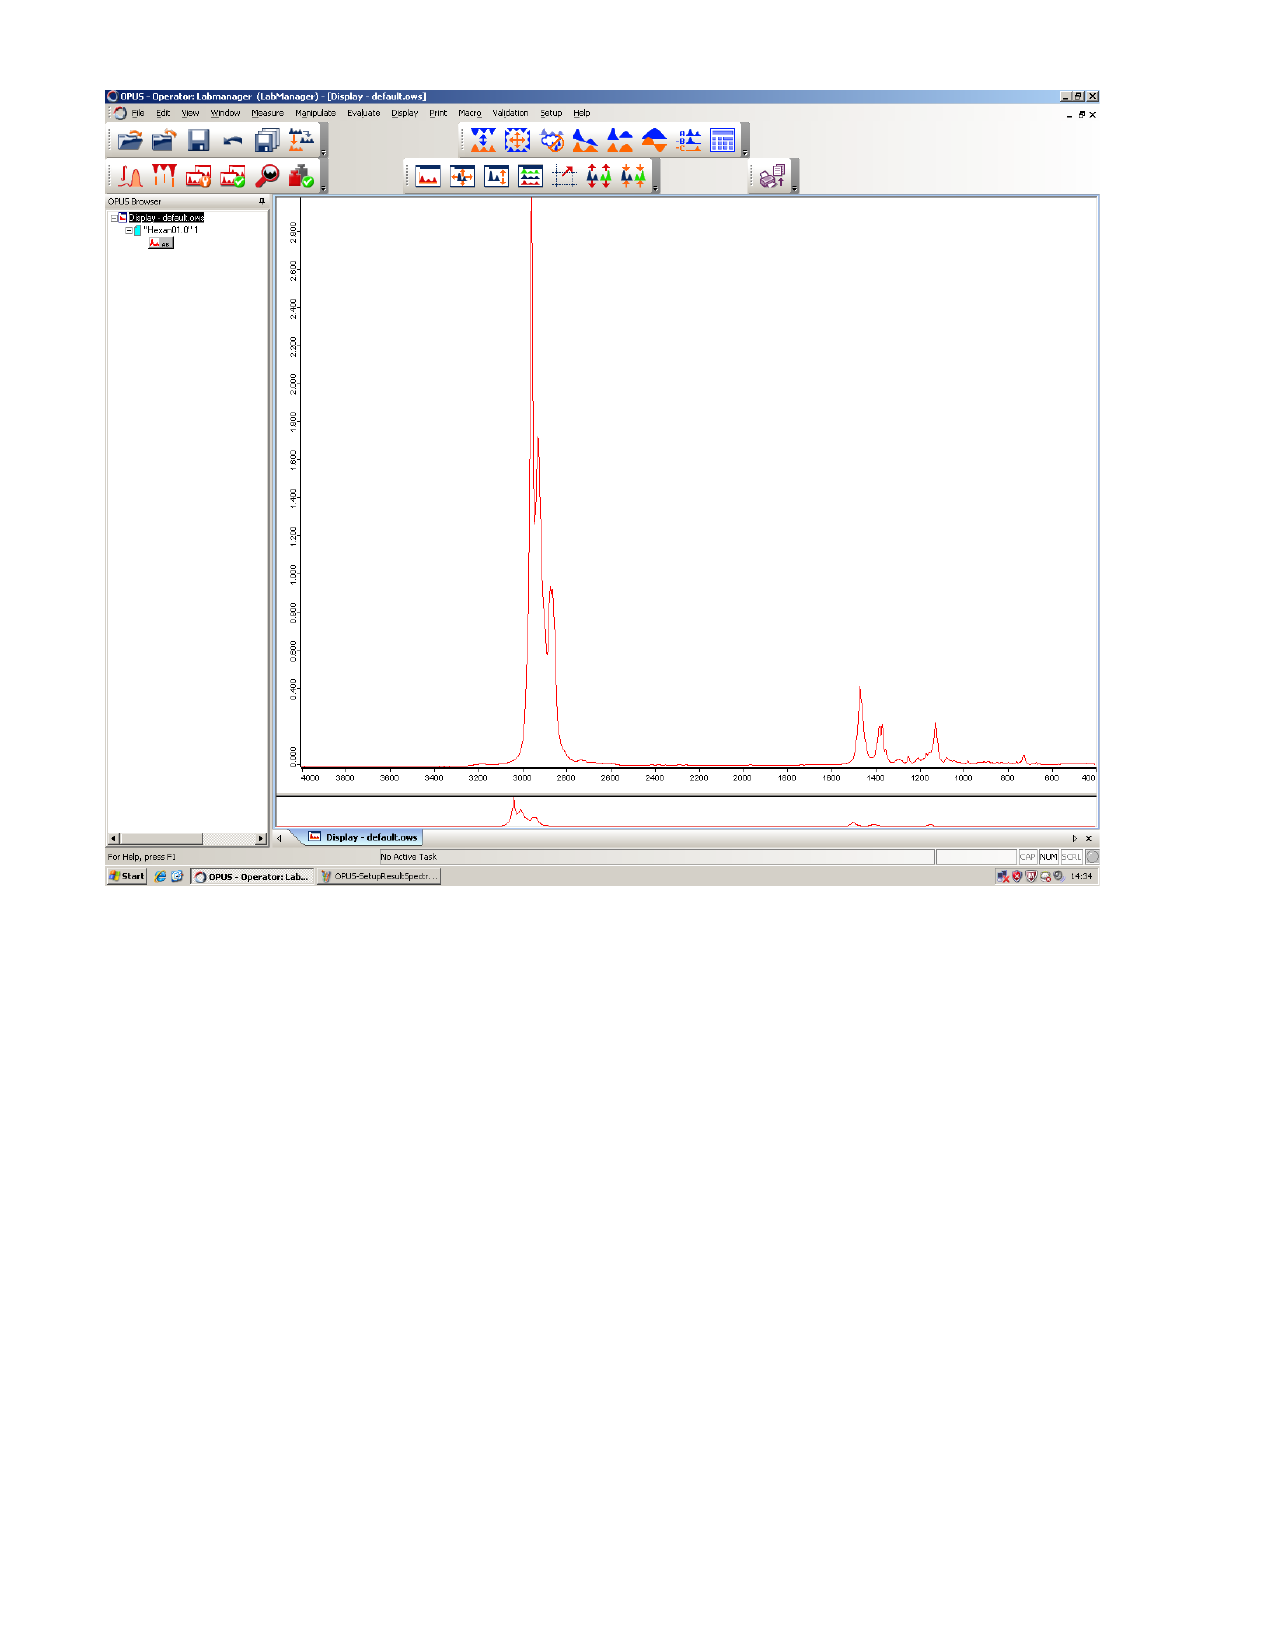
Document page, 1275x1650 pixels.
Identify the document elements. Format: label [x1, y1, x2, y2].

picture [105, 90, 1100, 886]
